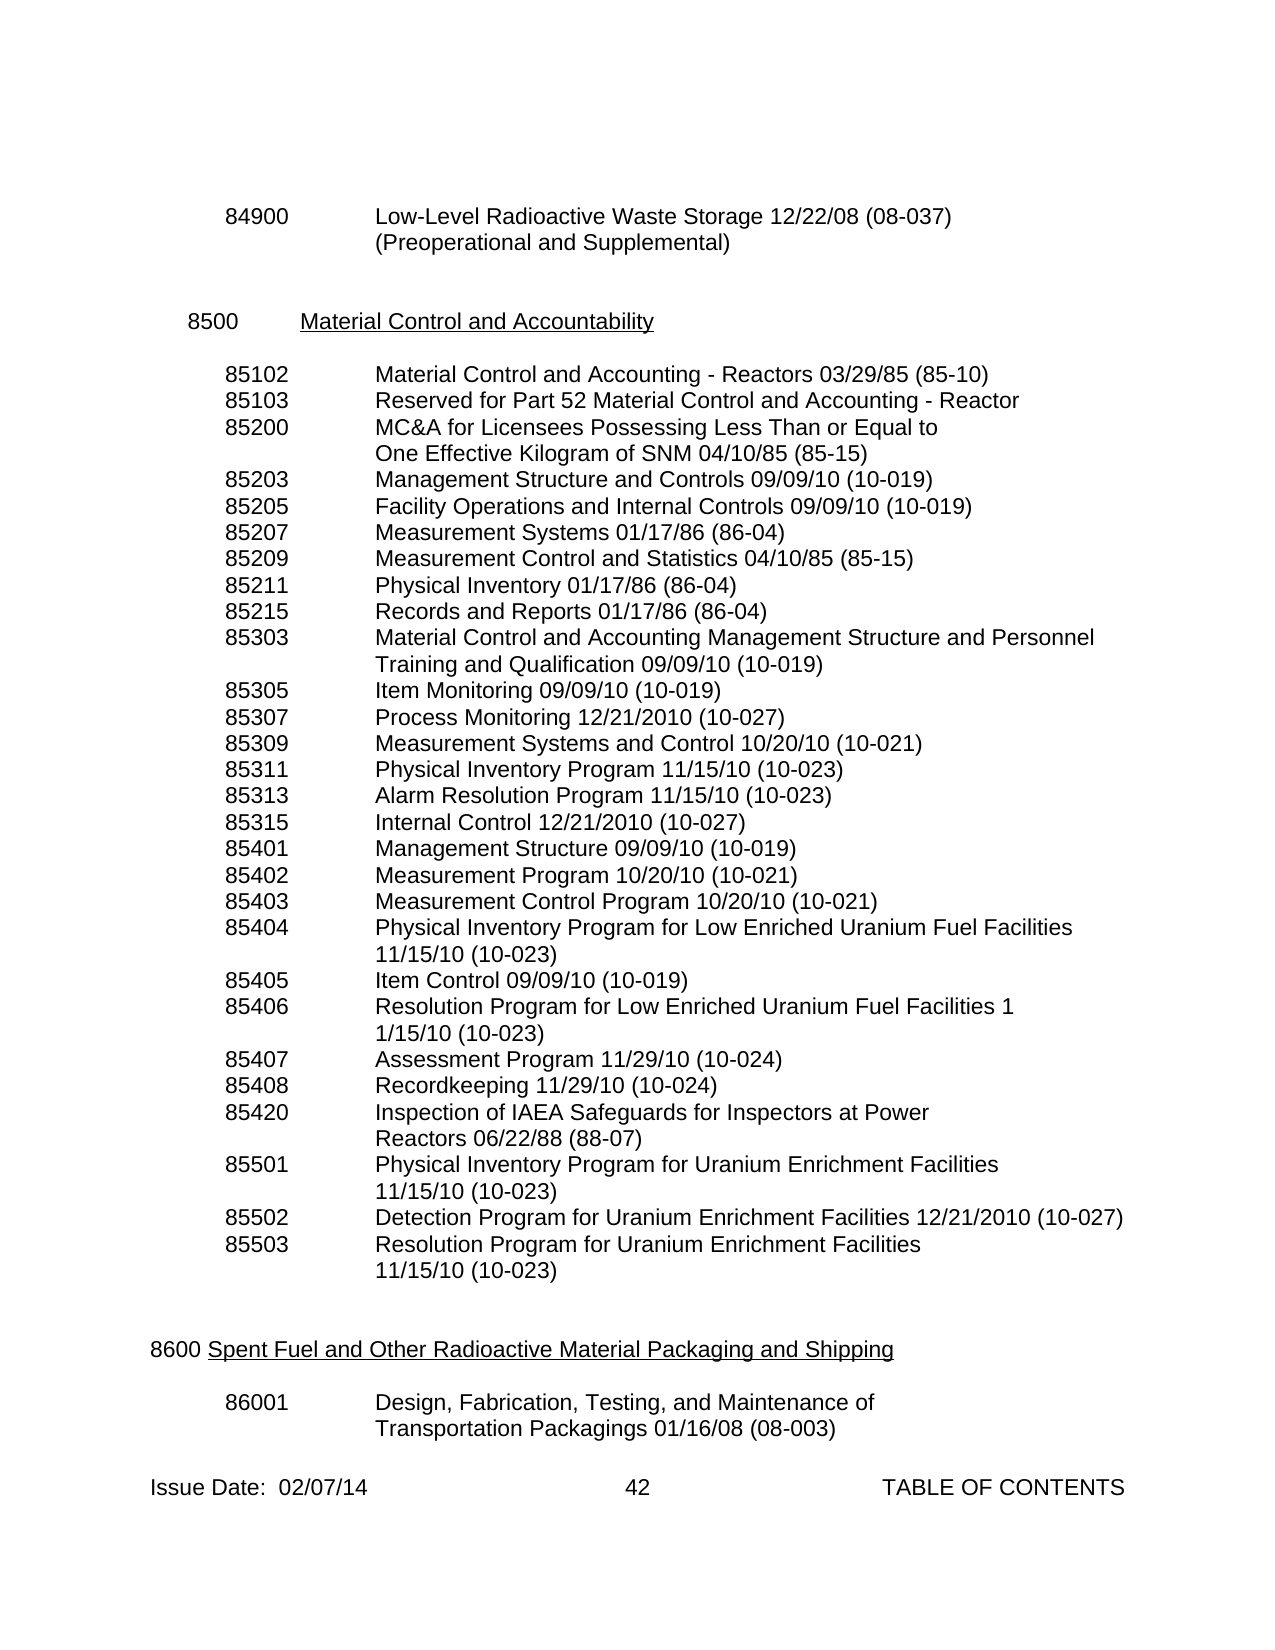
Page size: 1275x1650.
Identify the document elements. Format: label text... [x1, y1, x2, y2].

text 85407 Assessment Program 11/29/10 (10-024) [150, 1046, 1125, 1072]
text 85203 Management Structure and Controls 09/09/10 (10-019) [150, 466, 1125, 493]
text 85102 Material Control and Accounting - Reactors 03/29/85 (85-10) [225, 361, 1125, 387]
text 11/15/10 (10-023) [150, 1178, 1125, 1204]
text 85313 Alarm Resolution Program 11/15/10 (10-023) [150, 782, 1125, 809]
text 85303 Material Control and Accounting Management Structure and Personnel Training and Qualification 09/09/10 (10-019) [150, 624, 1125, 677]
text 85405 Item Control 09/09/10 (10-019) [150, 967, 1125, 993]
text 1/15/10 (10-023) [150, 1020, 1125, 1046]
text 85503 Resolution Program for Uranium Enrichment Facilities [150, 1231, 1125, 1257]
text 85311 Physical Inventory Program 11/15/10 (10-023) [150, 756, 1125, 782]
text One Effective Kilogram of SNM 04/10/85 (85-15) [225, 440, 1125, 466]
text (Preoperational and Supplemental) [150, 229, 1125, 255]
text 85401 Management Structure 09/09/10 (10-019) [150, 835, 1125, 862]
text 85215 Records and Reports 01/17/86 (86-04) [150, 598, 1125, 624]
text 86001 Design, Fabrication, Testing, and Maintenance of [150, 1389, 1125, 1415]
text Transportation Packagings 01/16/08 (08-003) [150, 1415, 1125, 1441]
text 85502 Detection Program for Uranium Enrichment Facilities 12/21/2010 (10-027) [150, 1204, 1125, 1231]
text 84900 Low-Level Radioactive Waste Storage 12/22/08 (08-037) [150, 203, 1125, 229]
text 85205 Facility Operations and Internal Controls 09/09/10 (10-019) [150, 493, 1125, 519]
list Material Control and Accountability [187, 308, 1125, 334]
text 85200 MC&A for Licensees Possessing Less Than or Equal to [225, 413, 1125, 440]
text Reactors 06/22/88 (88-07) [225, 1125, 1125, 1151]
text 85501 Physical Inventory Program for Uranium Enrichment Facilities [150, 1151, 1125, 1178]
text 85420 Inspection of IAEA Safeguards for Inspectors at Power [150, 1099, 1125, 1125]
text 85406 Resolution Program for Low Enriched Uranium Fuel Facilities 1 [150, 993, 1125, 1020]
text 85209 Measurement Control and Statistics 04/10/85 (85-15) [225, 545, 1125, 572]
text 85307 Process Monitoring 12/21/2010 (10-027) [150, 703, 1125, 730]
text 85103 Reserved for Part 52 Material Control and Accounting - Reactor [225, 387, 1125, 413]
text 85402 Measurement Program 10/20/10 (10-021) [150, 862, 1125, 888]
text 85211 Physical Inventory 01/17/86 (86-04) [150, 572, 1125, 598]
text 11/15/10 (10-023) [150, 1257, 1125, 1283]
text 85404 Physical Inventory Program for Low Enriched Uranium Fuel Facilities 11/15/10 (10-023) [150, 914, 1125, 967]
text 8600 Spent Fuel and Other Radioactive Material Packaging and Shipping [150, 1336, 1125, 1362]
text 85309 Measurement Systems and Control 10/20/10 (10-021) [150, 730, 1125, 756]
text 85315 Internal Control 12/21/2010 (10-027) [150, 809, 1125, 835]
text 85305 Item Monitoring 09/09/10 (10-019) [150, 677, 1125, 703]
text 85408 Recordkeeping 11/29/10 (10-024) [150, 1072, 1125, 1099]
text 85403 Measurement Control Program 10/20/10 (10-021) [150, 888, 1125, 914]
text 85207 Measurement Systems 01/17/86 (86-04) [225, 519, 1125, 545]
